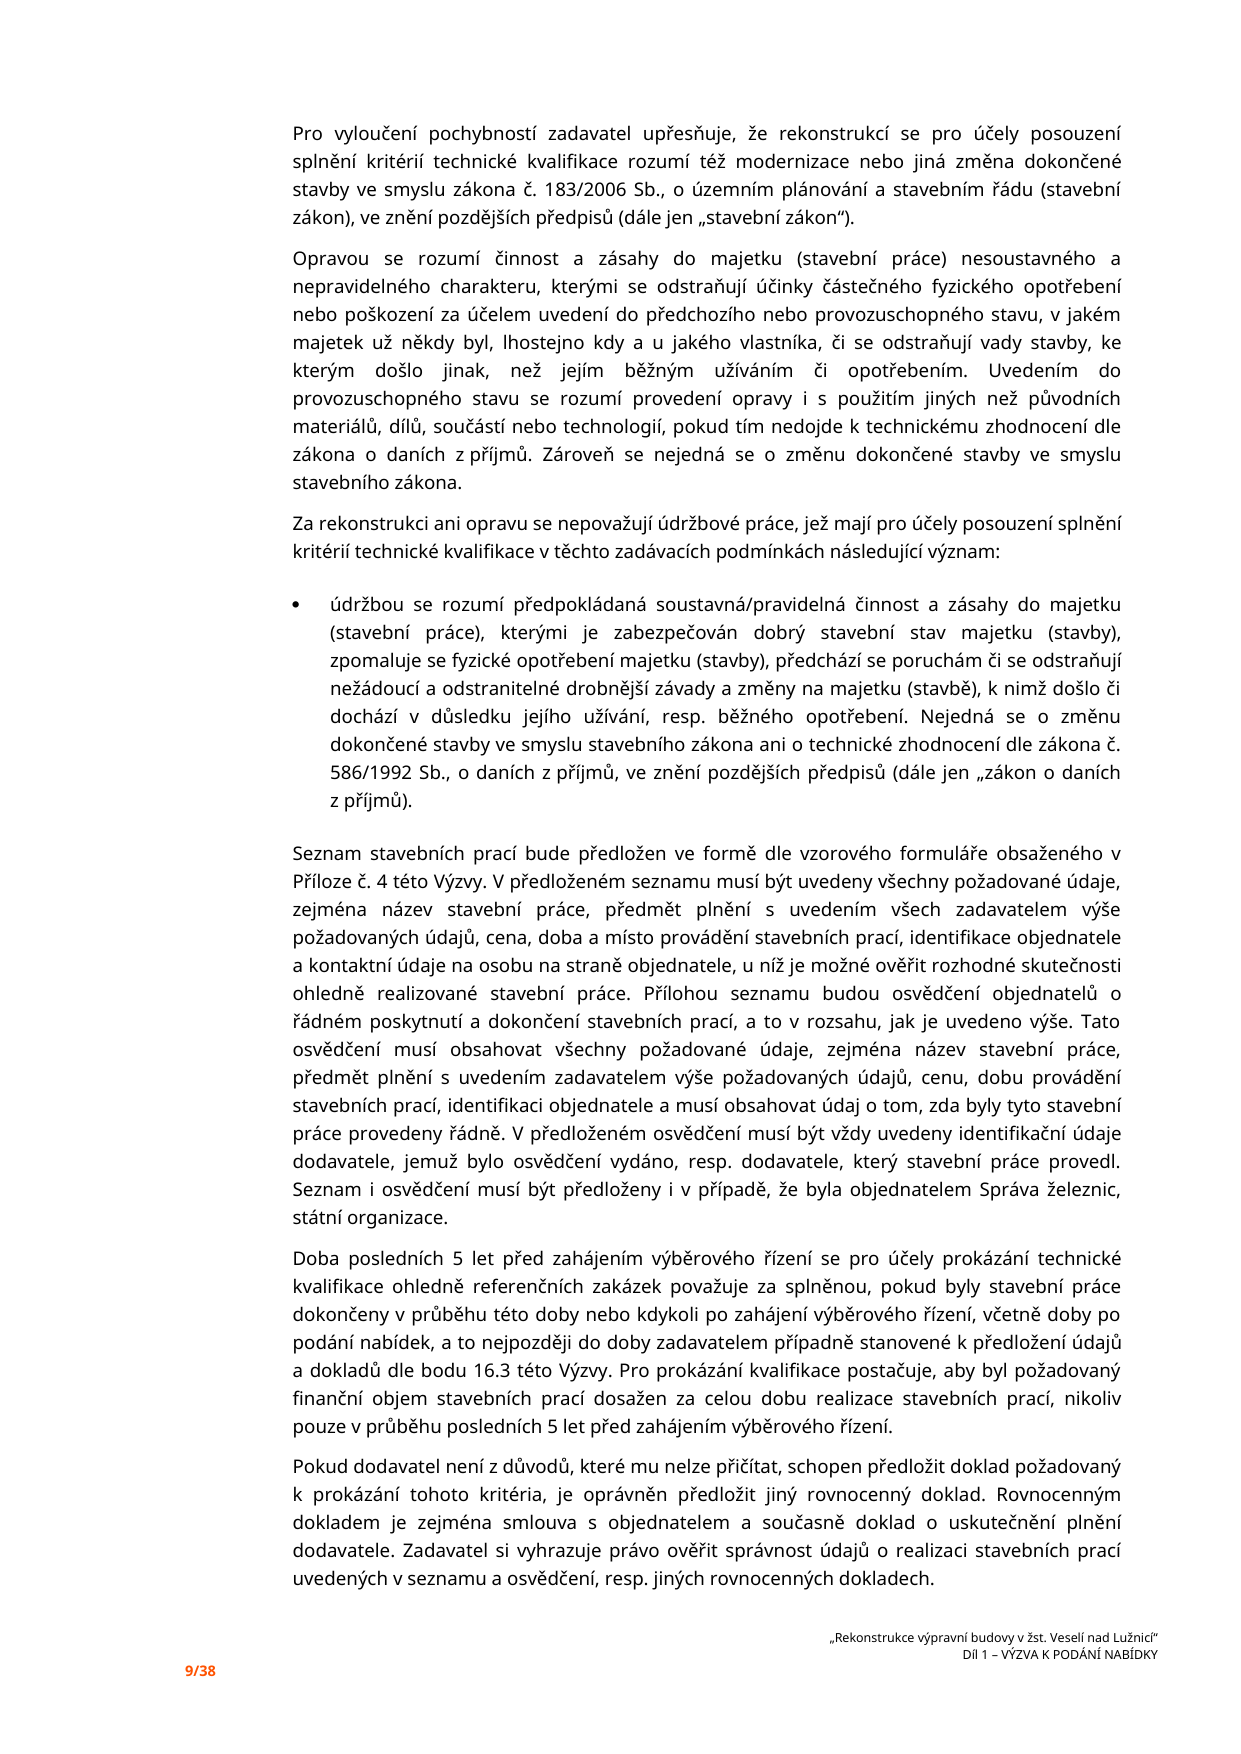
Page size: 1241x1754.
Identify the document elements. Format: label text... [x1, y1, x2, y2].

text Seznam stavebních prací bude předložen ve formě dle vzorového formuláře obsaženého v Příloze č. 4 této Výzvy. V předloženém seznamu musí být uvedeny všechny požadované údaje, zejména název stavební práce, předmět plnění s uvedením všech zadavatelem výše požadovaných údajů, cena, doba a místo provádění stavebních prací, identifikace objednatele a kontaktní údaje na osobu na straně objednatele, u níž je možné ověřit rozhodné skutečnosti ohledně realizované stavební práce. Přílohou seznamu budou osvědčení objednatelů o řádném poskytnutí a dokončení stavebních prací, a to v rozsahu, jak je uvedeno výše. Tato osvědčení musí obsahovat všechny požadované údaje, zejména název stavební práce, předmět plnění s uvedením zadavatelem výše požadovaných údajů, cenu, dobu provádění stavebních prací, identifikaci objednatele a musí obsahovat údaj o tom, zda byly tyto stavební práce provedeny řádně. V předloženém osvědčení musí být vždy uvedeny identifikační údaje dodavatele, jemuž bylo osvědčení vydáno, resp. dodavatele, který stavební práce provedl. Seznam i osvědčení musí být předloženy i v případě, že byla objednatelem Správa železnic, státní organizace. [292, 840, 1122, 1230]
text Pro vyloučení pochybností zadavatel upřesňuje, že rekonstrukcí se pro účely posouzení splnění kritérií technické kvalifikace rozumí též modernizace nebo jiná změna dokončené stavby ve smyslu zákona č. 183/2006 Sb., o územním plánování a stavebním řádu (stavební zákon), ve znění pozdějších předpisů (dále jen „stavební zákon“). [292, 121, 1122, 230]
text Doba posledních 5 let před zahájením výběrového řízení se pro účely prokázání technické kvalifikace ohledně referenčních zakázek považuje za splněnou, pokud byly stavební práce dokončeny v průběhu této doby nebo kdykoli po zahájení výběrového řízení, včetně doby po podání nabídek, a to nejpozději do doby zadavatelem případně stanovené k předložení údajů a dokladů dle bodu 16.3 této Výzvy. Pro prokázání kvalifikace postačuje, aby byl požadovaný finanční objem stavebních prací dosažen za celou dobu realizace stavebních prací, nikoliv pouze v průběhu posledních 5 let před zahájením výběrového řízení. [292, 1245, 1122, 1438]
text Opravou se rozumí činnost a zásahy do majetku (stavební práce) nesoustavného a nepravidelného charakteru, kterými se odstraňují účinky částečného fyzického opotřebení nebo poškození za účelem uvedení do předchozího nebo provozuschopného stavu, v jakém majetek už někdy byl, lhostejno kdy a u jakého vlastníka, či se odstraňují vady stavby, ke kterým došlo jinak, než jejím běžným užíváním či opotřebením. Uvedením do provozuschopného stavu se rozumí provedení opravy i s použitím jiných než původních materiálů, dílů, součástí nebo technologií, pokud tím nedojde k technickému zhodnocení dle zákona o daních z příjmů. Zároveň se nejedná se o změnu dokončené stavby ve smyslu stavebního zákona. [292, 245, 1122, 495]
text Pokud dodavatel není z důvodů, které mu nelze přičítat, schopen předložit doklad požadovaný k prokázání tohoto kritéria, je oprávněn předložit jiný rovnocenný doklad. Rovnocenným dokladem je zejména smlouva s objednatelem a současně doklad o uskutečnění plnění dodavatele. Zadavatel si vyhrazuje právo ověřit správnost údajů o realizaci stavebních prací uvedených v seznamu a osvědčení, resp. jiných rovnocenných dokladech. [292, 1453, 1122, 1591]
list údržbou se rozumí předpokládaná soustavná/pravidelná činnost a zásahy do majetku (stavební práce), kterými je zabezpečován dobrý stavební stav majetku (stavby), zpomaluje se fyzické opotřebení majetku (stavby), předchází se poruchám či se odstraňují nežádoucí a odstranitelné drobnější závady a změny na majetku (stavbě), k nimž došlo či dochází v důsledku jejího užívání, resp. běžného opotřebení. Nejedná se o změnu dokončené stavby ve smyslu stavebního zákona ani o technické zhodnocení dle zákona č. 586/1992 Sb., o daních z příjmů, ve znění pozdějších předpisů (dále jen „zákon o daních z příjmů). [292, 591, 1122, 813]
text Za rekonstrukci ani opravu se nepovažují údržbové práce, jež mají pro účely posouzení splnění kritérií technické kvalifikace v těchto zadávacích podmínkách následující význam: [292, 510, 1122, 563]
